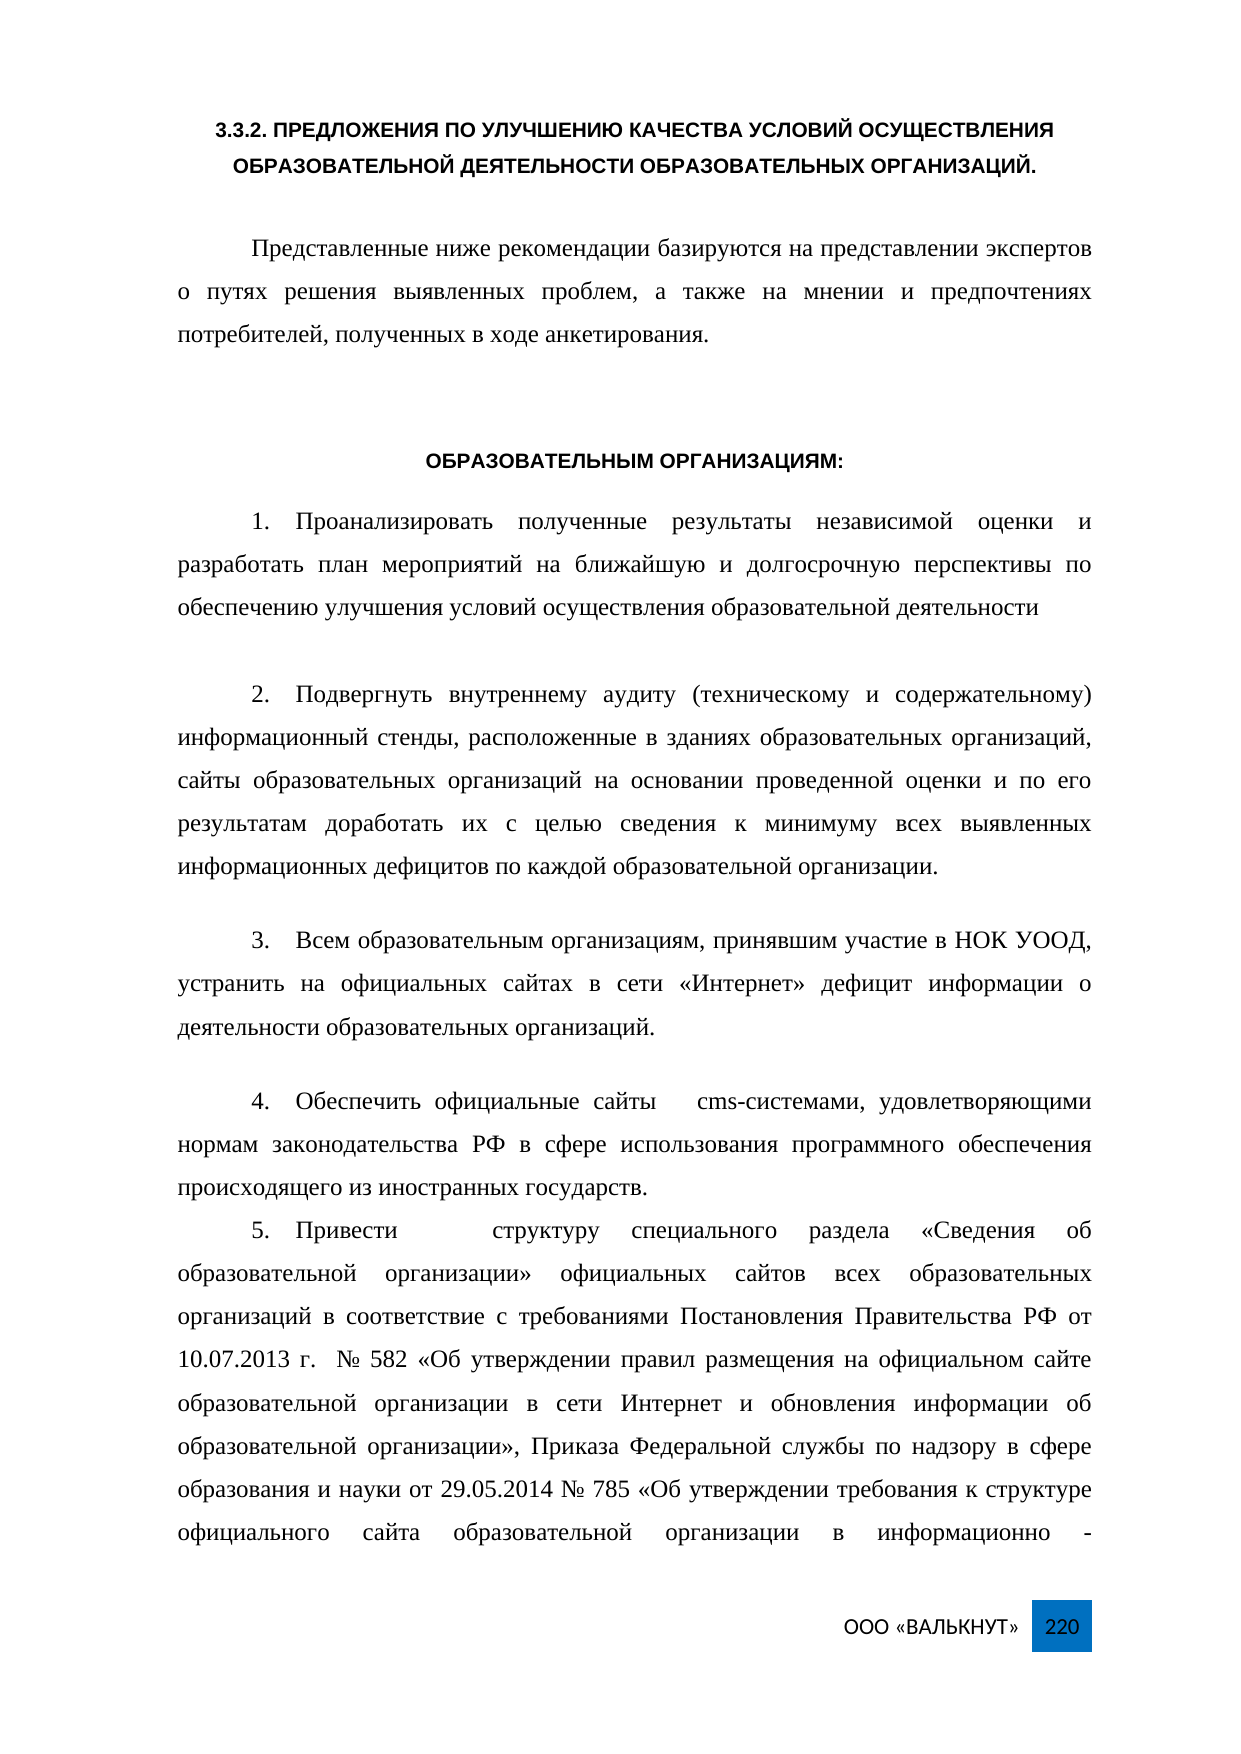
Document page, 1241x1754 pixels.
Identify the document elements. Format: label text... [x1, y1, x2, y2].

list Проанализировать полученные результаты независимой оценки и разработать план мероприятий на ближайшую и долгосрочную перспективы по обеспечению улучшения условий осуществления образовательной деятельности [177, 506, 1092, 621]
list Всем образовательным организациям, принявшим участие в НОК УООД, устранить на официальных сайтах в сети «Интернет» дефицит информации о деятельности образовательных организаций. [177, 925, 1092, 1040]
list Подвергнуть внутреннему аудиту (техническому и содержательному) информационный стенды, расположенные в зданиях образовательных организаций, сайты образовательных организаций на основании проведенной оценки и по его результатам доработать их с целью сведения к минимуму всех выявленных информационных дефицитов по каждой образовательной организации. [177, 679, 1092, 880]
list Обеспечить официальные сайты cms-системами, удовлетворяющими нормам законодательства РФ в сфере использования программного обеспечения происходящего из иностранных государств. [177, 1086, 1092, 1201]
list 3.3.2. ПРЕДЛОЖЕНИЯ ПО УЛУЧШЕНИЮ КАЧЕСТВА УСЛОВИЙ ОСУЩЕСТВЛЕНИЯ ОБРАЗОВАТЕЛЬНОЙ ДЕЯТЕЛЬНОСТИ ОБРАЗОВАТЕЛЬНЫХ ОРГАНИЗАЦИЙ. [177, 118, 1092, 178]
list Представленные ниже рекомендации базируются на представлении экспертов о путях решения выявленных проблем, а также на мнении и предпочтениях потребителей, полученных в ходе анкетирования. [177, 233, 1092, 348]
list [177, 1215, 1092, 1546]
list ОБРАЗОВАТЕЛЬНЫМ ОРГАНИЗАЦИЯМ: [177, 449, 1092, 473]
